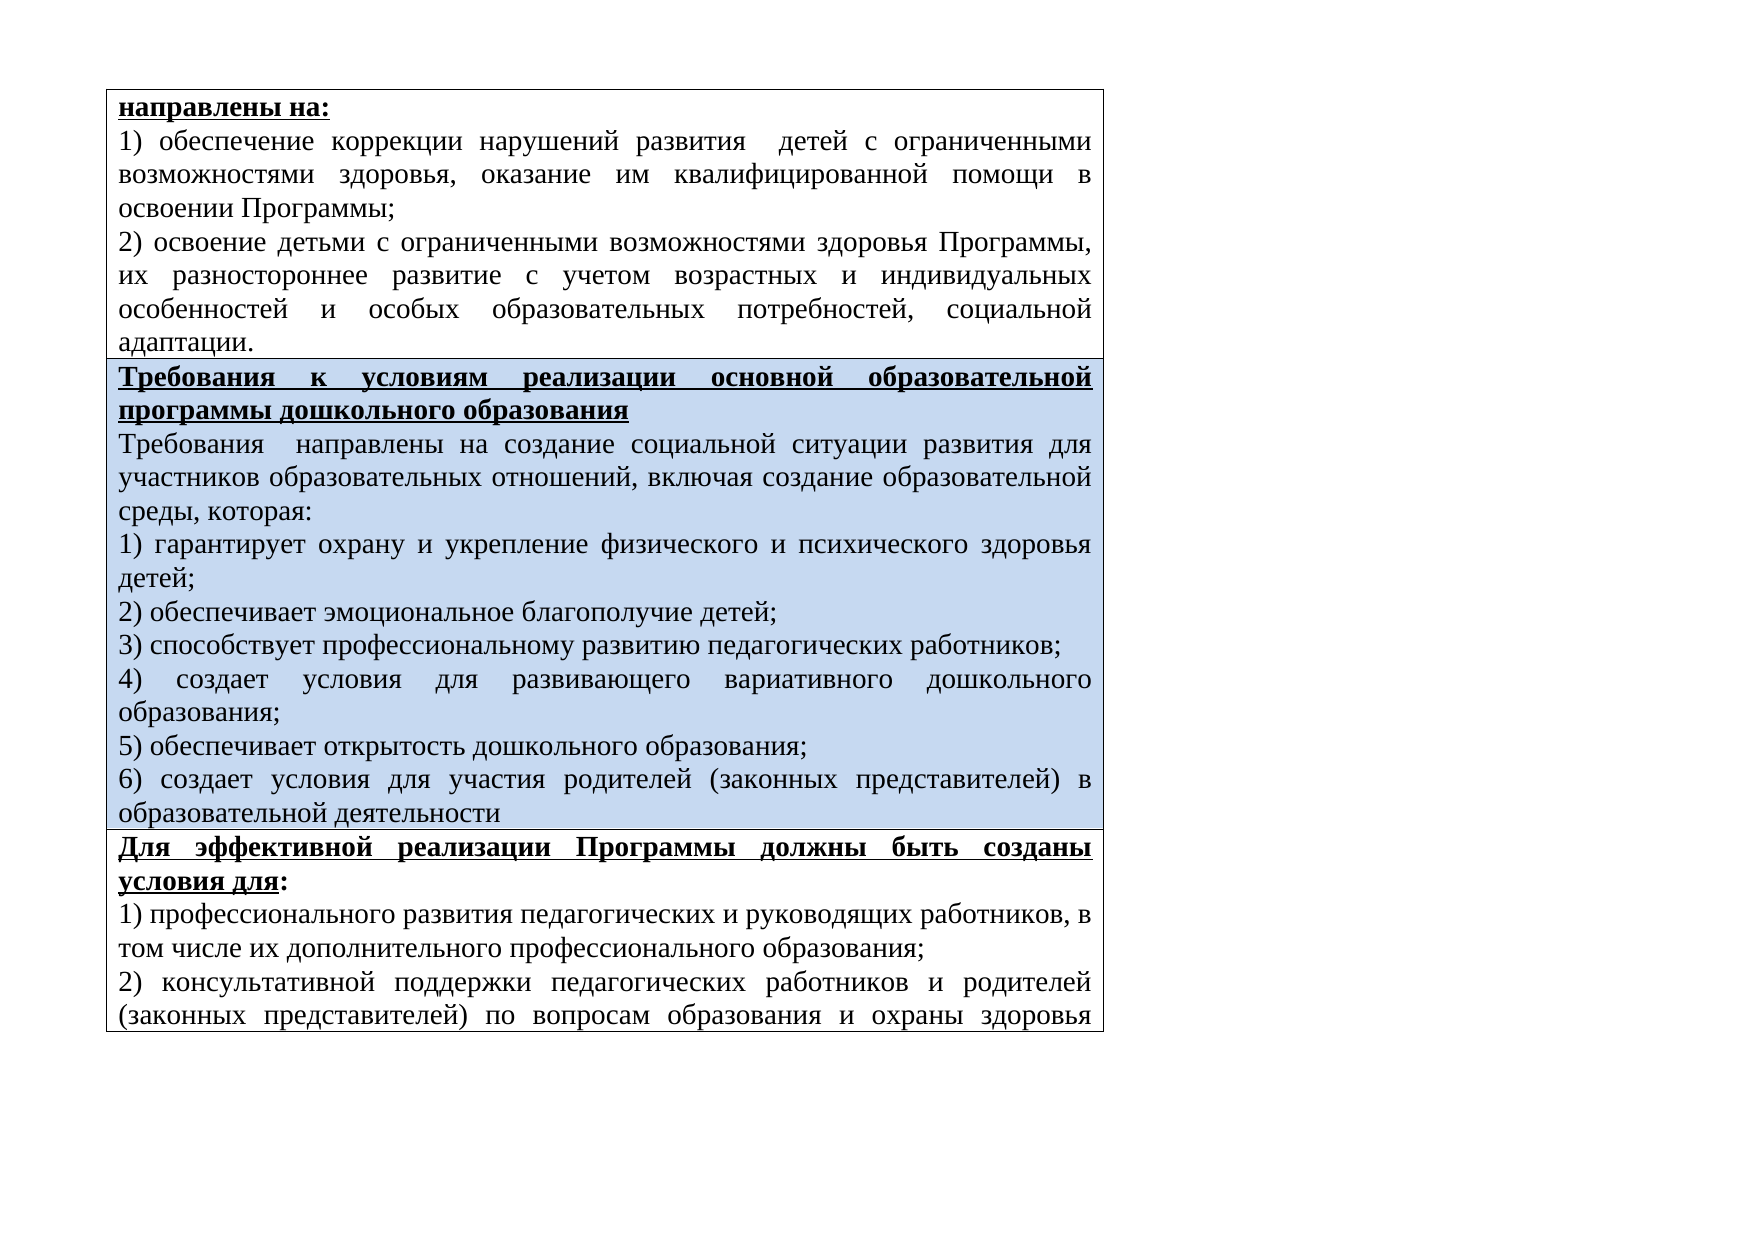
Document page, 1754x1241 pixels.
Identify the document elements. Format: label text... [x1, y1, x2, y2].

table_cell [107, 90, 1103, 358]
table_cell Требования к условиям реализации основной образовательной программы дошкольного образования Требования направлены на создание социальной ситуации развития для участников образовательных отношений, включая создание образовательной среды, которая: 1) гарантирует охрану и укрепление физического и психического здоровья детей; 2) обеспечивает эмоциональное благополучие детей; 3) способствует профессиональному развитию педагогических работников; 4) создает условия для развивающего вариативного дошкольного образования; 5) обеспечивает открытость дошкольного образования; 6) создает условия для участия родителей (законных представителей) в образовательной деятельности [107, 359, 1103, 828]
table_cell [107, 830, 1103, 1031]
